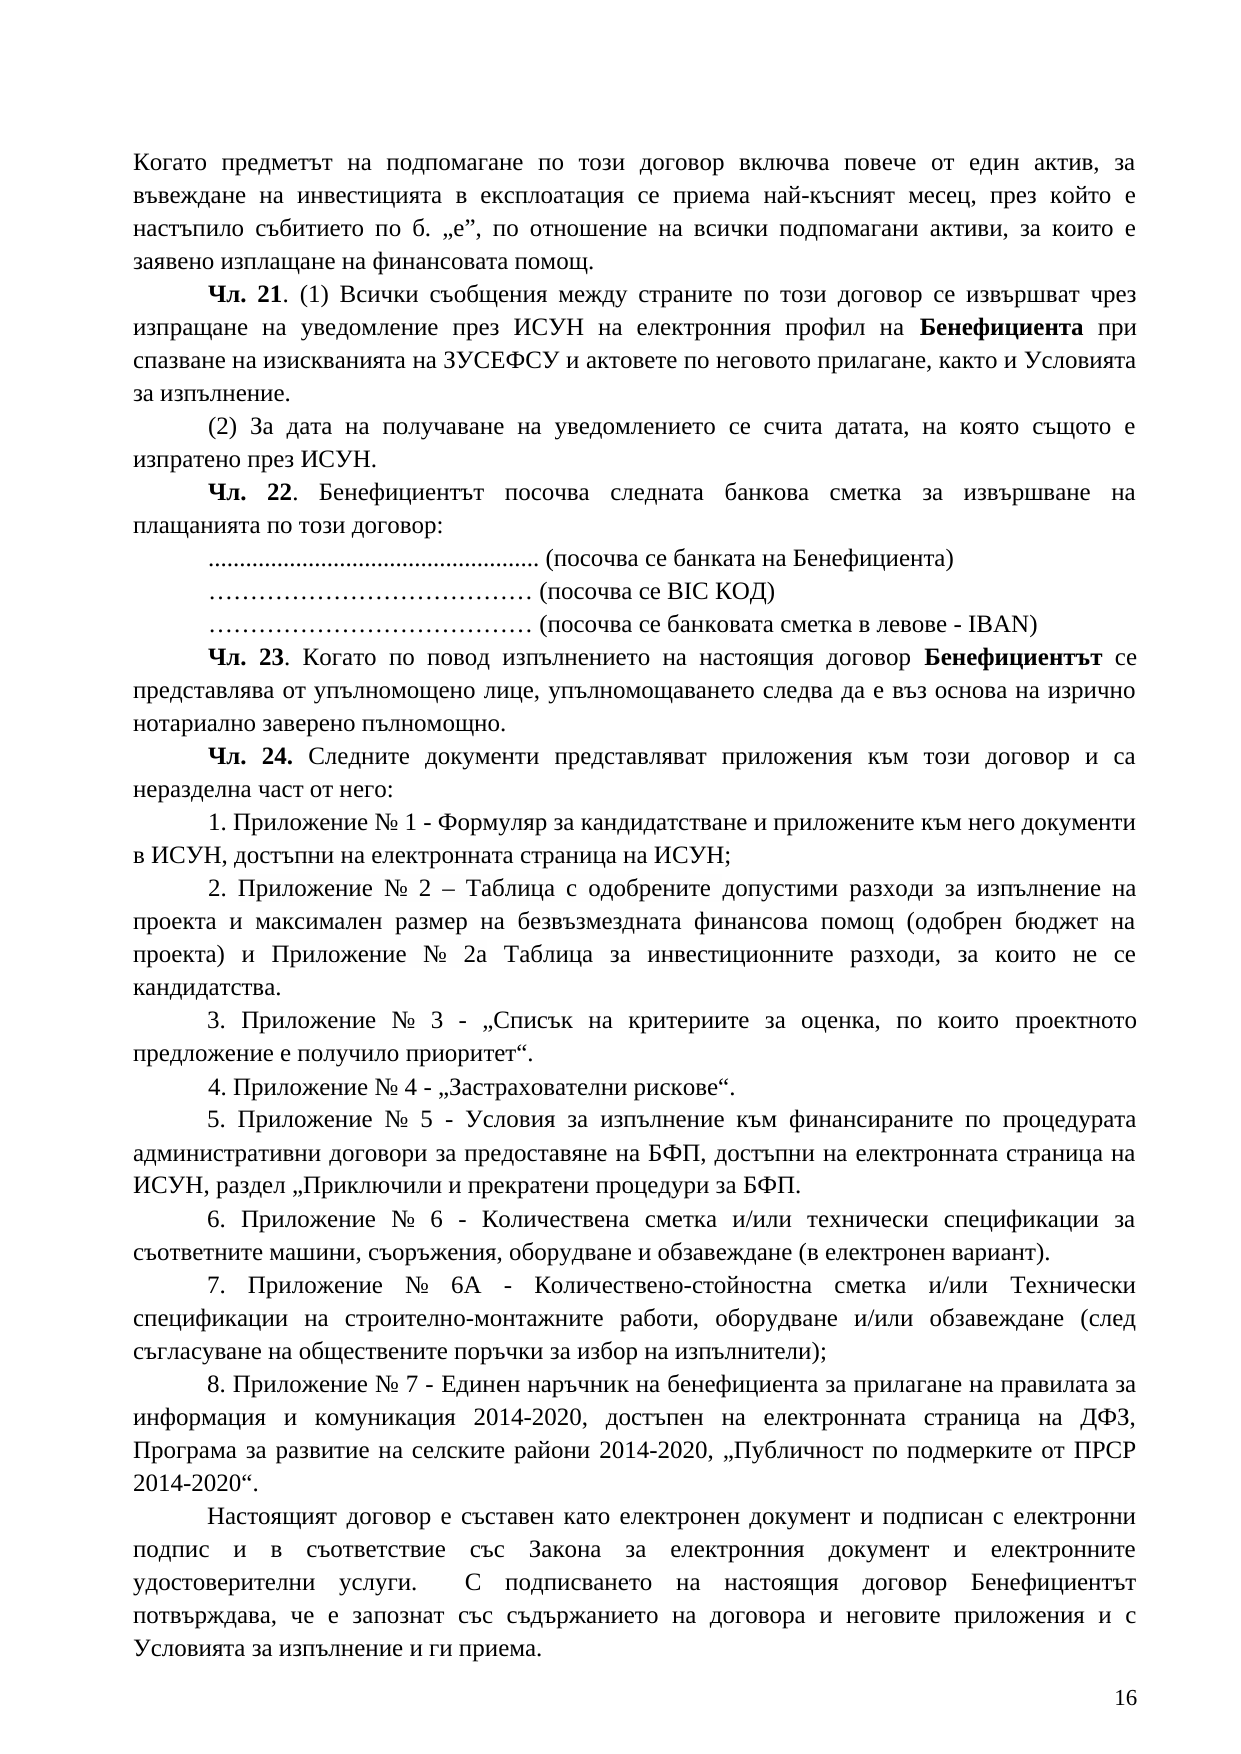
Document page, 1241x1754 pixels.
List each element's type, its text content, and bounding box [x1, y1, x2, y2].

text 3. Приложение № 3 - „Списък на критериите за оценка, по които проектното предложение е получило приоритет“. [133, 1006, 1137, 1067]
text 8. Приложение № 7 - Единен наръчник на бенефициента за прилагане на правилата за информация и комуникация 2014-2020, достъпен на електронната страница на ДФЗ, Програма за развитие на селските райони 2014-2020, „Публичност по подмерките от ПРСР 2014-2020“. [133, 1369, 1137, 1497]
text Чл. 21. (1) Всички съобщения между страните по този договор се извършват чрез изпращане на уведомление през ИСУН на електронния профил на Бенефициента при спазване на изискванията на ЗУСЕФСУ и актовете по неговото прилагане, както и Условията за изпълнение. [133, 279, 1137, 407]
text 5. Приложение № 5 - Условия за изпълнение към финансираните по процедурата административни договори за предоставяне на БФП, достъпни на електронната страница на ИСУН, раздел „Приключили и прекратени процедури за БФП. [133, 1104, 1137, 1199]
text 4. Приложение № 4 - „Застрахователни рискове“. [133, 1072, 1137, 1100]
text (2) За дата на получаване на уведомлението се счита датата, на която същото е изпратено през ИСУН. [133, 411, 1137, 473]
text 2. Приложение № 2 – Таблица с одобрените допустими разходи за изпълнение на проекта и максимален размер на безвъзмездната финансова помощ (одобрен бюджет на проекта) и Приложение № 2а Таблица за инвестиционните разходи, за които не се кандидатства. [133, 873, 1137, 1001]
text ..................................................... (посочва се банката на Бенефициента) [133, 543, 1137, 572]
text Чл. 22. Бенефициентът посочва следната банкова сметка за извършване на плащанията по този договор: [133, 477, 1137, 539]
text 1. Приложение № 1 - Формуляр за кандидатстване и приложените към него документи в ИСУН, достъпни на електронната страница на ИСУН; [133, 807, 1137, 869]
text Чл. 24. Следните документи представляват приложения към този договор и са неразделна част от него: [133, 741, 1137, 803]
text ………………………………… (посочва се банковата сметка в левове - IBAN) [207, 609, 1137, 638]
text Чл. 23. Когато по повод изпълнението на настоящия договор Бенефициентът се представлява от упълномощено лице, упълномощаването следва да е въз основа на изрично нотариално заверено пълномощно. [133, 642, 1137, 737]
text 6. Приложение № 6 - Количествена сметка и/или технически спецификации за съответните машини, съоръжения, оборудване и обзавеждане (в електронен вариант). [133, 1204, 1137, 1265]
text ………………………………… (посочва се BIC КОД) [133, 576, 1137, 605]
text Когато предметът на подпомагане по този договор включва повече от един актив, за въвеждане на инвестицията в експлоатация се приема най-късният месец, през който е настъпило събитието по б. „е”, по отношение на всички подпомагани активи, за които е заявено изплащане на финансовата помощ. [133, 147, 1137, 275]
text Настоящият договор е съставен като електронен документ и подписан с електронни подпис и в съответствие със Закона за електронния документ и електронните удостоверителни услуги. С подписването на настоящия договор Бенефициентът потвърждава, че е запознат със съдържанието на договора и неговите приложения и с Условията за изпълнение и ги приема. [133, 1501, 1137, 1662]
text 7. Приложение № 6А - Количествено-стойностна сметка и/или Технически спецификации на строително-монтажните работи, оборудване и/или обзавеждане (след съгласуване на обществените поръчки за избор на изпълнители); [133, 1270, 1137, 1364]
